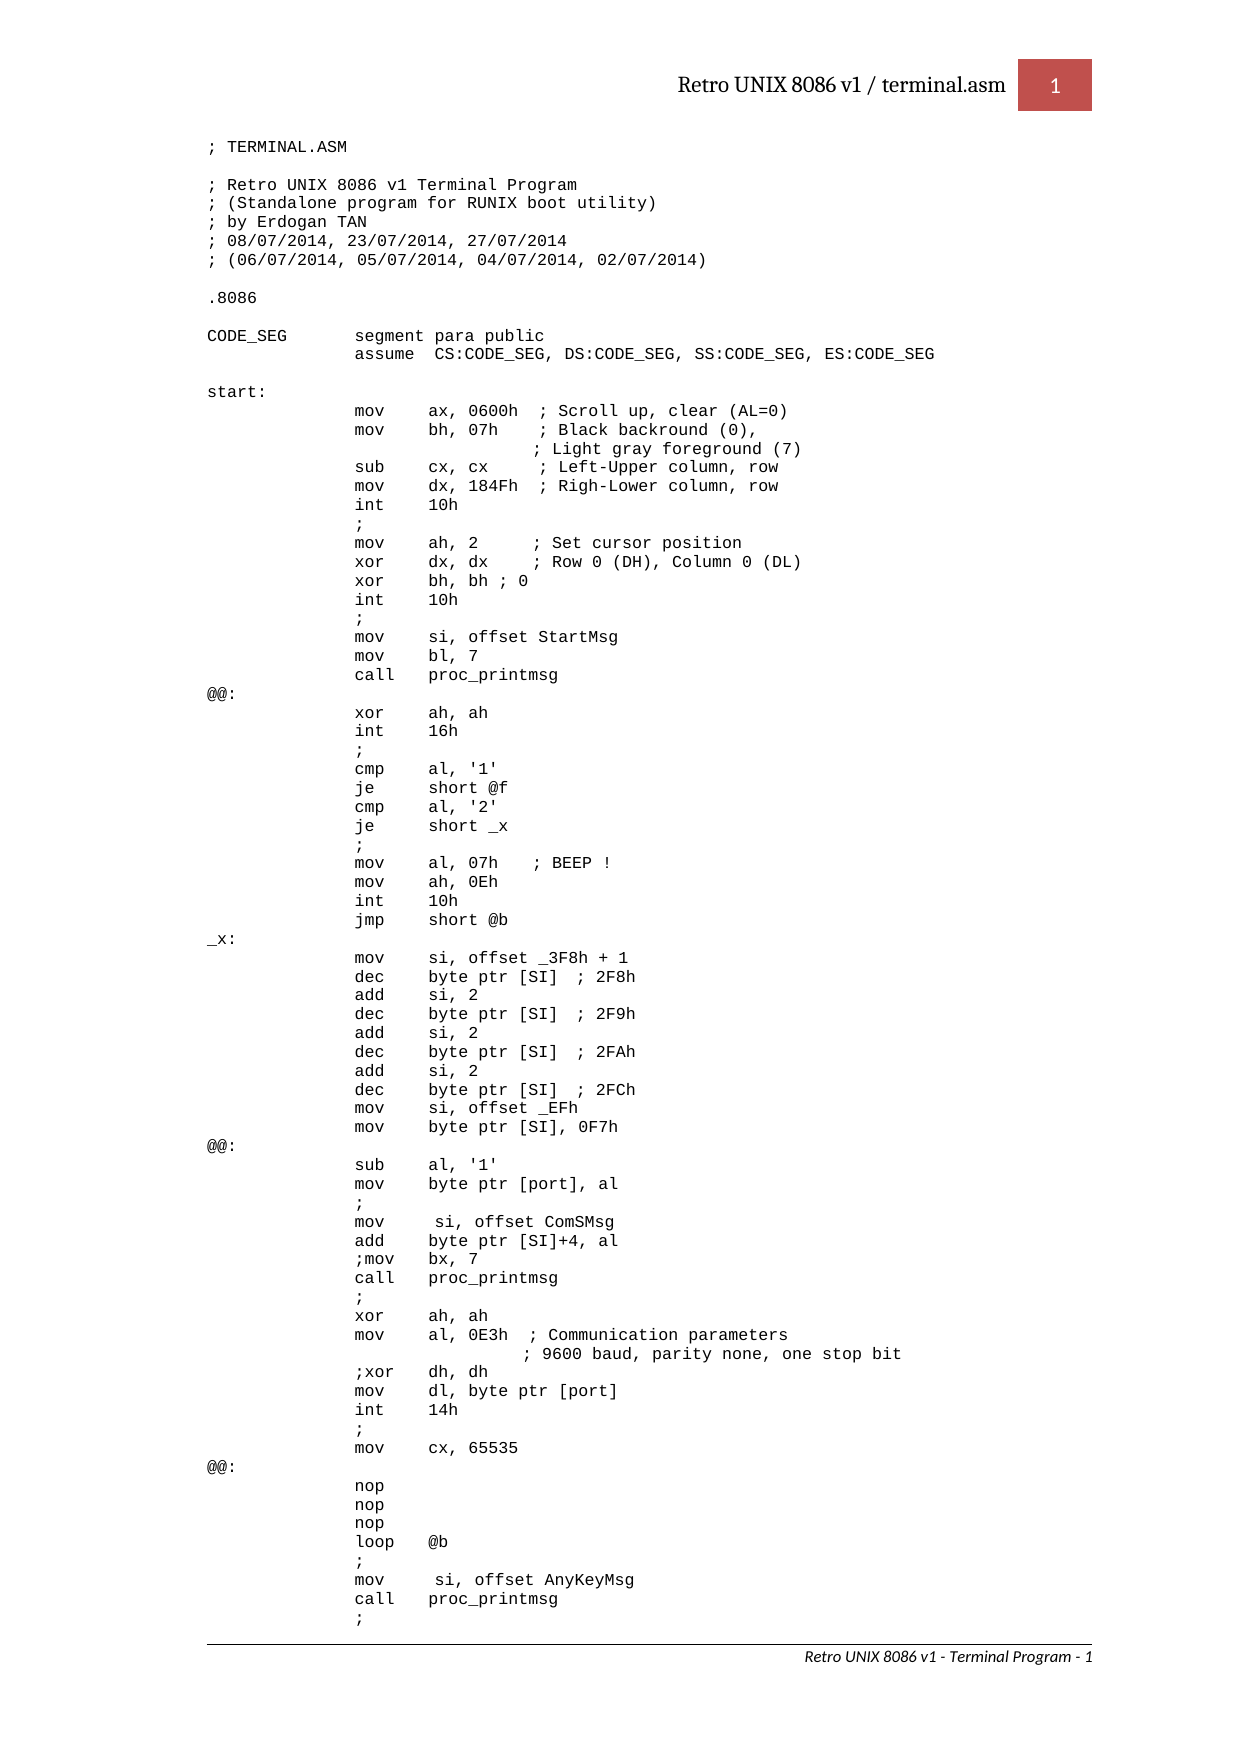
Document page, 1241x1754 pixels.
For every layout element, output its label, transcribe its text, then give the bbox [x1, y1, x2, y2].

text ; [207, 610, 1092, 629]
text ;mov bx, 7 [207, 1251, 1092, 1270]
text _x: [207, 930, 1092, 949]
text nop [207, 1515, 1092, 1534]
text CODE_SEG segment para public [207, 327, 1092, 346]
text @@: [207, 1458, 1092, 1477]
text mov bl, 7 [207, 648, 1092, 666]
text assume CS:CODE_SEG, DS:CODE_SEG, SS:CODE_SEG, ES:CODE_SEG [207, 346, 1092, 365]
text mov byte ptr [SI], 0F7h [207, 1119, 1092, 1138]
text sub cx, cx ; Left-Upper column, row [207, 459, 1092, 478]
text ; [207, 742, 1092, 761]
text dec byte ptr [SI] ; 2F9h [207, 1006, 1092, 1025]
text ; (Standalone program for RUNIX boot utility) [207, 195, 1092, 214]
text mov al, 0E3h ; Communication parameters [207, 1326, 1092, 1345]
text je short _x [207, 817, 1092, 836]
text dec byte ptr [SI] ; 2F8h [207, 968, 1092, 987]
text mov ah, 2 ; Set cursor position [207, 534, 1092, 553]
text ; [207, 1194, 1092, 1213]
text add si, 2 [207, 987, 1092, 1006]
text mov si, offset AnyKeyMsg [207, 1571, 1092, 1590]
text mov ax, 0600h ; Scroll up, clear (AL=0) [207, 402, 1092, 421]
text ; TERMINAL.ASM [207, 138, 1092, 157]
text cmp al, '1' [207, 761, 1092, 779]
text @@: [207, 685, 1092, 704]
text call proc_printmsg [207, 1590, 1092, 1609]
text ; Light gray foreground (7) [207, 440, 1092, 459]
text dec byte ptr [SI] ; 2FAh [207, 1043, 1092, 1062]
text call proc_printmsg [207, 1270, 1092, 1289]
text ; [207, 1609, 1092, 1628]
text nop [207, 1496, 1092, 1515]
text mov ah, 0Eh [207, 874, 1092, 893]
text int 10h [207, 893, 1092, 912]
text mov cx, 65535 [207, 1439, 1092, 1458]
text mov dl, byte ptr [port] [207, 1383, 1092, 1402]
text mov byte ptr [port], al [207, 1176, 1092, 1194]
text .8086 [207, 289, 1092, 308]
text mov si, offset _EFh [207, 1100, 1092, 1119]
text jmp short @b [207, 912, 1092, 930]
text @@: [207, 1138, 1092, 1157]
text mov al, 07h ; BEEP ! [207, 855, 1092, 874]
text mov si, offset ComSMsg [207, 1213, 1092, 1232]
text mov si, offset _3F8h + 1 [207, 949, 1092, 968]
text mov bh, 07h ; Black backround (0), [207, 421, 1092, 440]
text ; Retro UNIX 8086 v1 Terminal Program [207, 176, 1092, 195]
text int 16h [207, 723, 1092, 742]
text int 10h [207, 591, 1092, 610]
text mov dx, 184Fh ; Righ-Lower column, row [207, 478, 1092, 497]
text start: [207, 384, 1092, 402]
text xor ah, ah [207, 704, 1092, 723]
text mov si, offset StartMsg [207, 629, 1092, 648]
text nop [207, 1477, 1092, 1496]
text ; [207, 1553, 1092, 1571]
text call proc_printmsg [207, 666, 1092, 685]
text int 10h [207, 497, 1092, 516]
text add si, 2 [207, 1025, 1092, 1043]
text xor dx, dx ; Row 0 (DH), Column 0 (DL) [207, 553, 1092, 572]
text ; [207, 1289, 1092, 1307]
text je short @f [207, 779, 1092, 798]
text ; (06/07/2014, 05/07/2014, 04/07/2014, 02/07/2014) [207, 252, 1092, 271]
text ; [207, 836, 1092, 855]
text add byte ptr [SI]+4, al [207, 1232, 1092, 1251]
text add si, 2 [207, 1062, 1092, 1081]
text ; [207, 516, 1092, 534]
text int 14h [207, 1402, 1092, 1421]
text loop @b [207, 1534, 1092, 1553]
text ;xor dh, dh [207, 1364, 1092, 1383]
text ; by Erdogan TAN [207, 214, 1092, 233]
text cmp al, '2' [207, 798, 1092, 817]
text xor bh, bh ; 0 [207, 572, 1092, 591]
text ; [207, 1421, 1092, 1439]
text sub al, '1' [207, 1157, 1092, 1176]
text ; 08/07/2014, 23/07/2014, 27/07/2014 [207, 233, 1092, 252]
text ; 9600 baud, parity none, one stop bit [207, 1345, 1092, 1364]
text dec byte ptr [SI] ; 2FCh [207, 1081, 1092, 1100]
text xor ah, ah [207, 1307, 1092, 1326]
